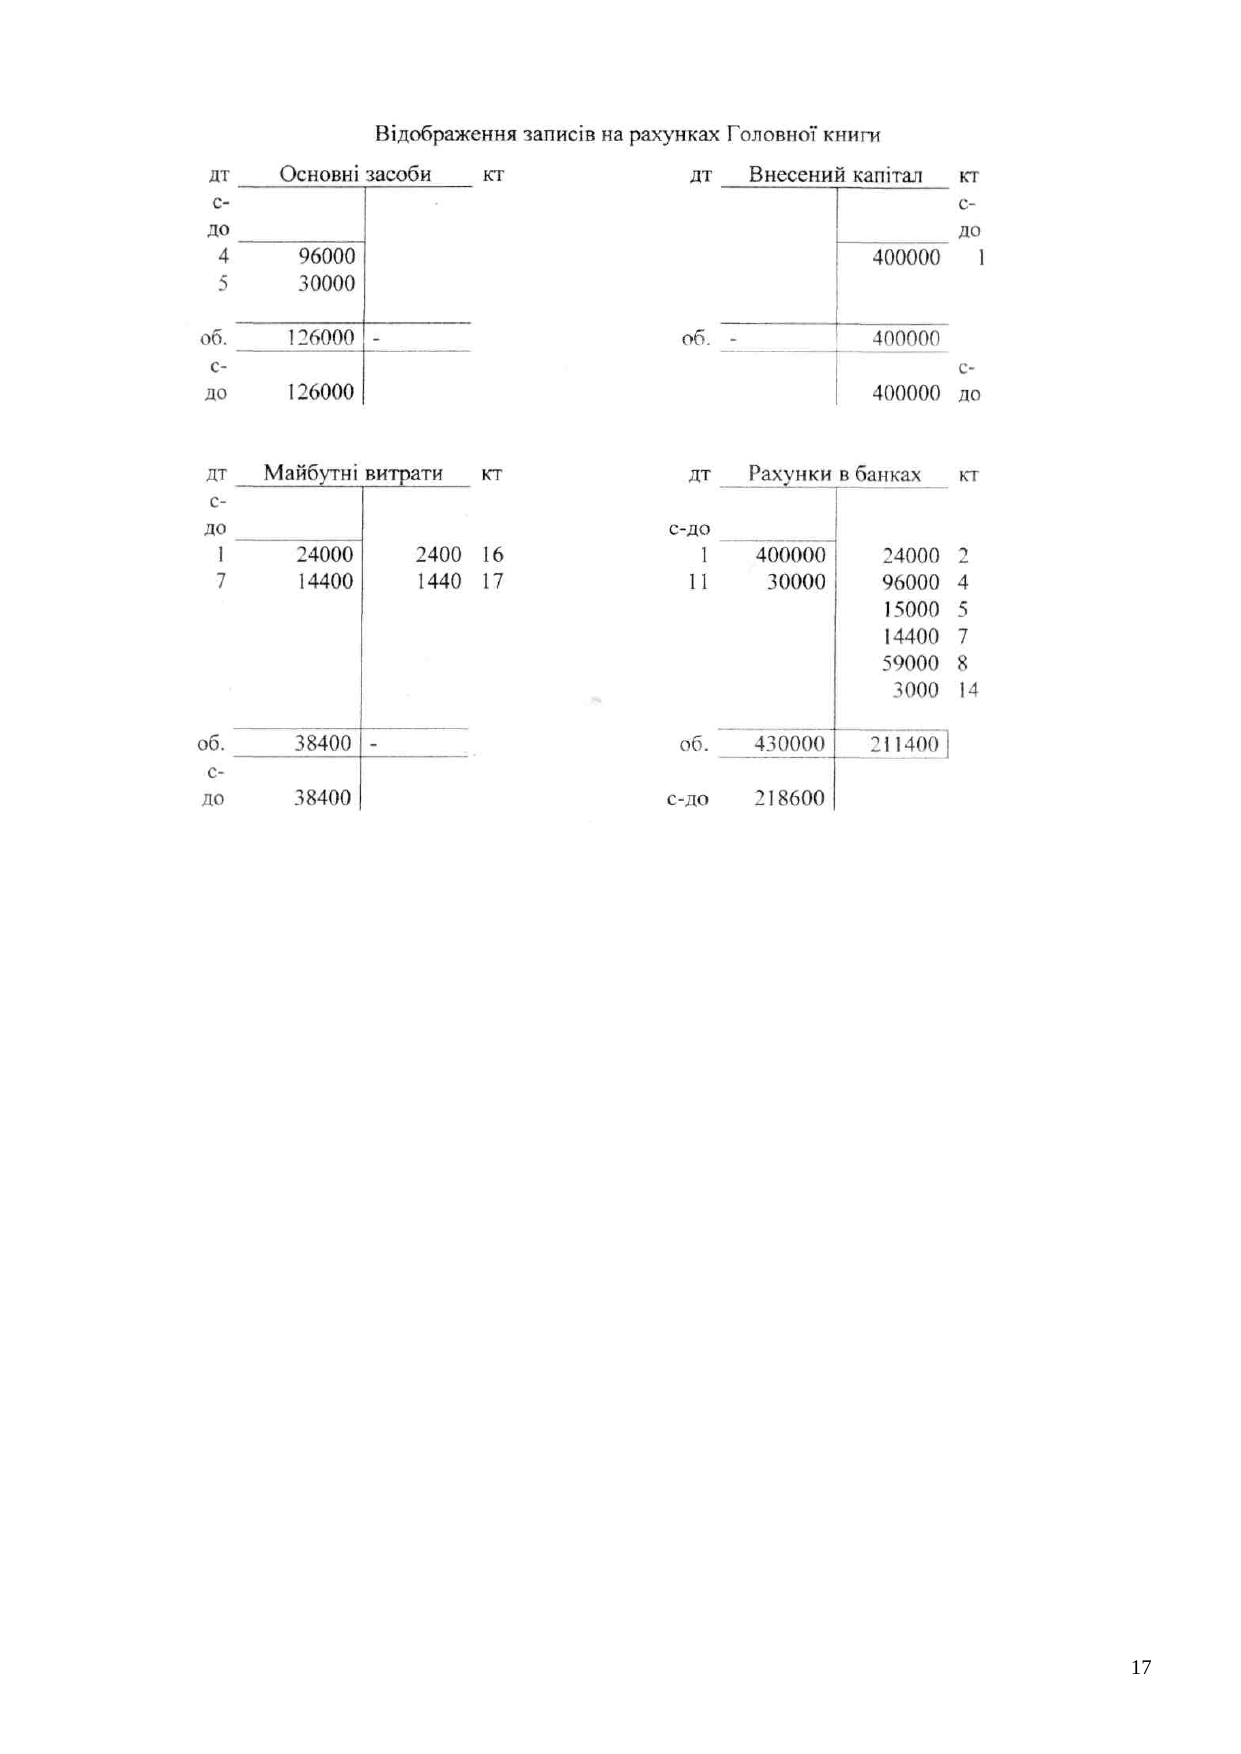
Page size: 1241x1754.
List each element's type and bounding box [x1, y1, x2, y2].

picture [177, 118, 987, 823]
